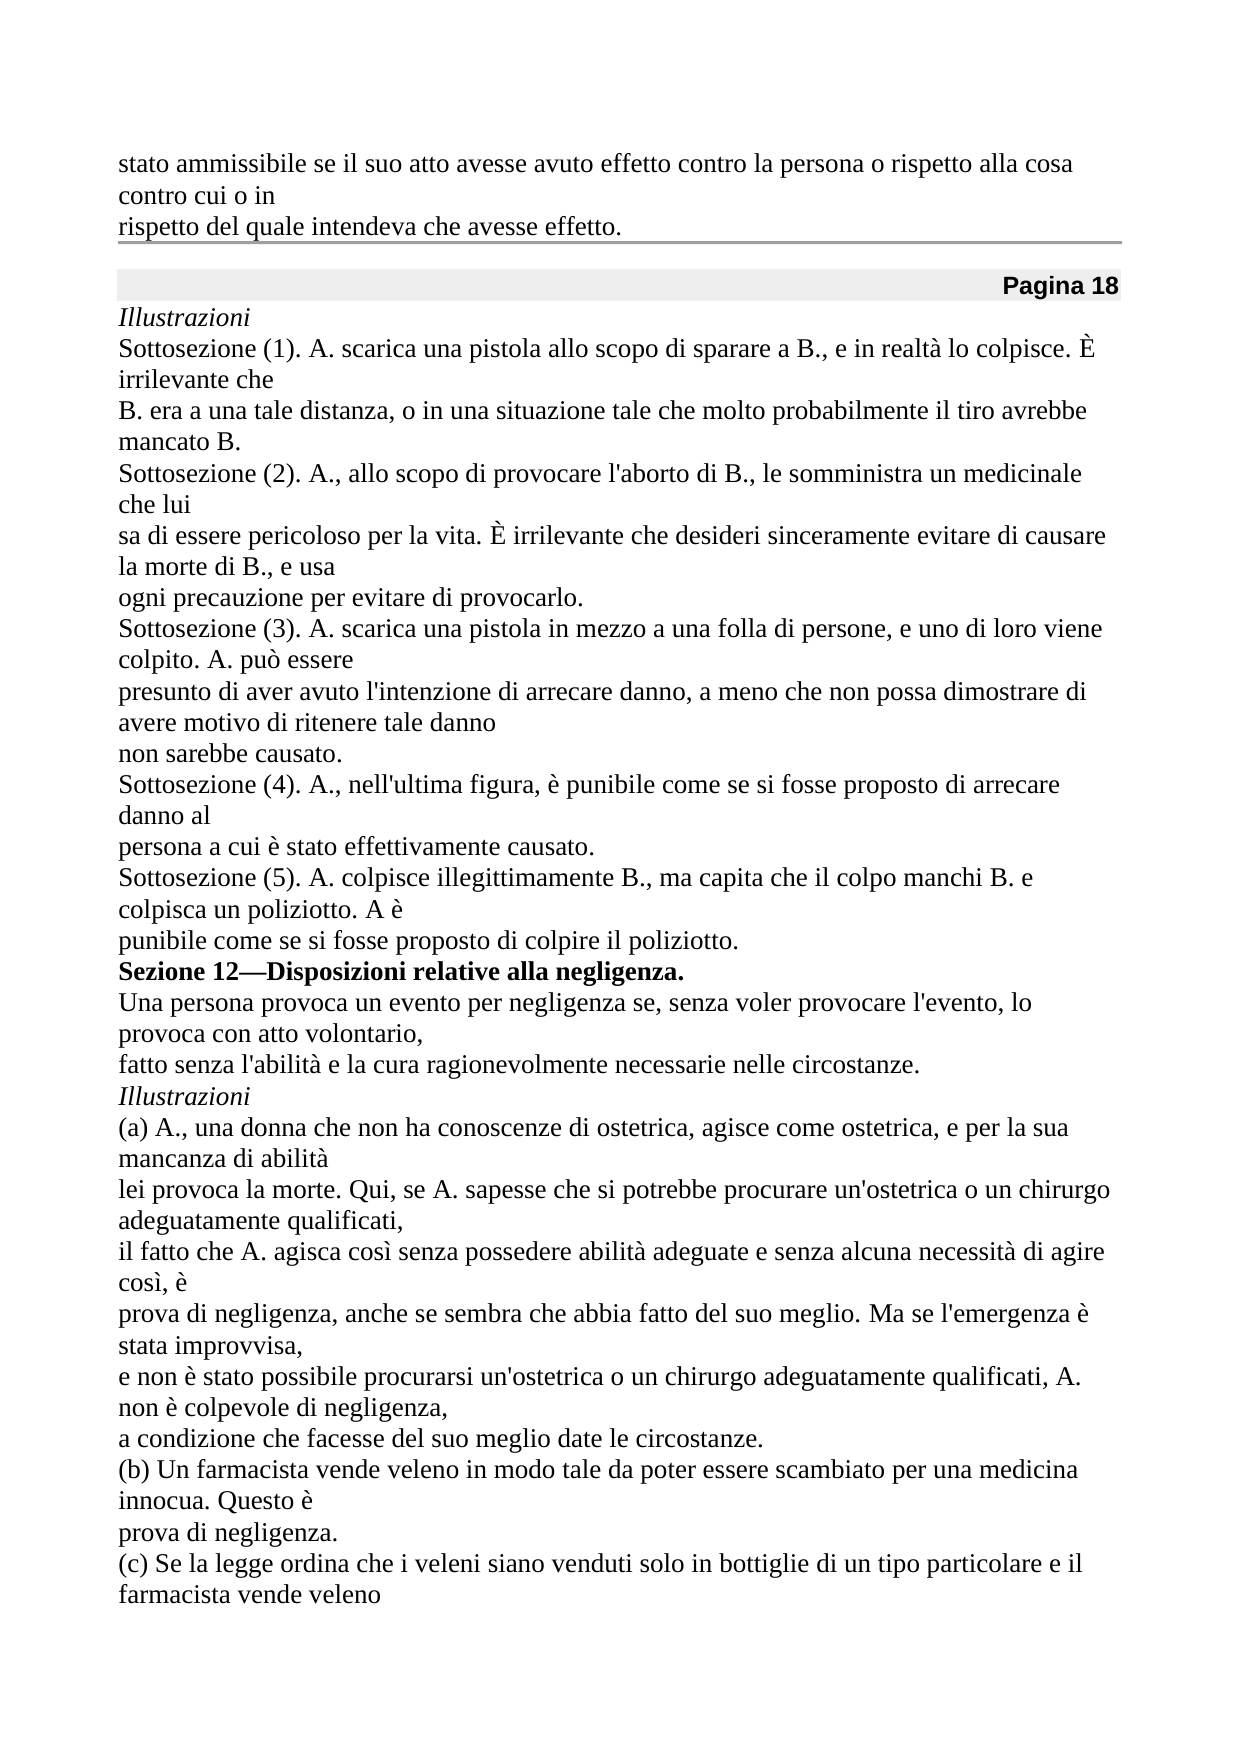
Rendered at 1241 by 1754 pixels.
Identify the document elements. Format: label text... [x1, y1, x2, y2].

text Illustrazioni [118, 301, 1122, 332]
text Sottosezione (1). A. scarica una pistola allo scopo di sparare a B., e in realtà lo colpisce. È irrilevante che [118, 332, 1122, 394]
text presunto di aver avuto l'intenzione di arrecare danno, a meno che non possa dimostrare di avere motivo di ritenere tale danno [118, 675, 1122, 737]
text rispetto del quale intendeva che avesse effetto. [118, 210, 1122, 241]
text (c) Se la legge ordina che i veleni siano venduti solo in bottiglie di un tipo particolare e il farmacista vende veleno [118, 1547, 1122, 1609]
text Una persona provoca un evento per negligenza se, senza voler provocare l'evento, lo provoca con atto volontario, [118, 986, 1122, 1048]
text Sottosezione (2). A., allo scopo di provocare l'aborto di B., le somministra un medicinale che lui [118, 457, 1122, 519]
text ogni precauzione per evitare di provocarlo. [118, 581, 1122, 612]
text fatto senza l'abilità e la cura ragionevolmente necessarie nelle circostanze. [118, 1048, 1122, 1079]
text prova di negligenza, anche se sembra che abbia fatto del suo meglio. Ma se l'emergenza è stata improvvisa, [118, 1298, 1122, 1360]
text stato ammissibile se il suo atto avesse avuto effetto contro la persona o rispetto alla cosa contro cui o in [118, 148, 1122, 210]
text Sezione 12—Disposizioni relative alla negligenza. [118, 955, 1122, 986]
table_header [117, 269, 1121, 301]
text Illustrazioni [118, 1079, 1122, 1111]
text il fatto che A. agisca così senza possedere abilità adeguate e senza alcuna necessità di agire così, è [118, 1235, 1122, 1298]
text Sottosezione (5). A. colpisce illegittimamente B., ma capita che il colpo manchi B. e colpisca un poliziotto. A è [118, 862, 1122, 924]
text a condizione che facesse del suo meglio date le circostanze. [118, 1422, 1122, 1453]
text prova di negligenza. [118, 1516, 1122, 1547]
text (a) A., una donna che non ha conoscenze di ostetrica, agisce come ostetrica, e per la sua mancanza di abilità [118, 1111, 1122, 1173]
text Sottosezione (3). A. scarica una pistola in mezzo a una folla di persone, e uno di loro viene colpito. A. può essere [118, 612, 1122, 675]
text lei provoca la morte. Qui, se A. sapesse che si potrebbe procurare un'ostetrica o un chirurgo adeguatamente qualificati, [118, 1173, 1122, 1235]
text persona a cui è stato effettivamente causato. [118, 830, 1122, 862]
text e non è stato possibile procurarsi un'ostetrica o un chirurgo adeguatamente qualificati, A. non è colpevole di negligenza, [118, 1360, 1122, 1422]
text sa di essere pericoloso per la vita. È irrilevante che desideri sinceramente evitare di causare la morte di B., e usa [118, 519, 1122, 581]
text punibile come se si fosse proposto di colpire il poliziotto. [118, 924, 1122, 955]
text Sottosezione (4). A., nell'ultima figura, è punibile come se si fosse proposto di arrecare danno al [118, 768, 1122, 830]
text non sarebbe causato. [118, 737, 1122, 768]
text B. era a una tale distanza, o in una situazione tale che molto probabilmente il tiro avrebbe mancato B. [118, 394, 1122, 457]
text (b) Un farmacista vende veleno in modo tale da poter essere scambiato per una medicina innocua. Questo è [118, 1453, 1122, 1516]
